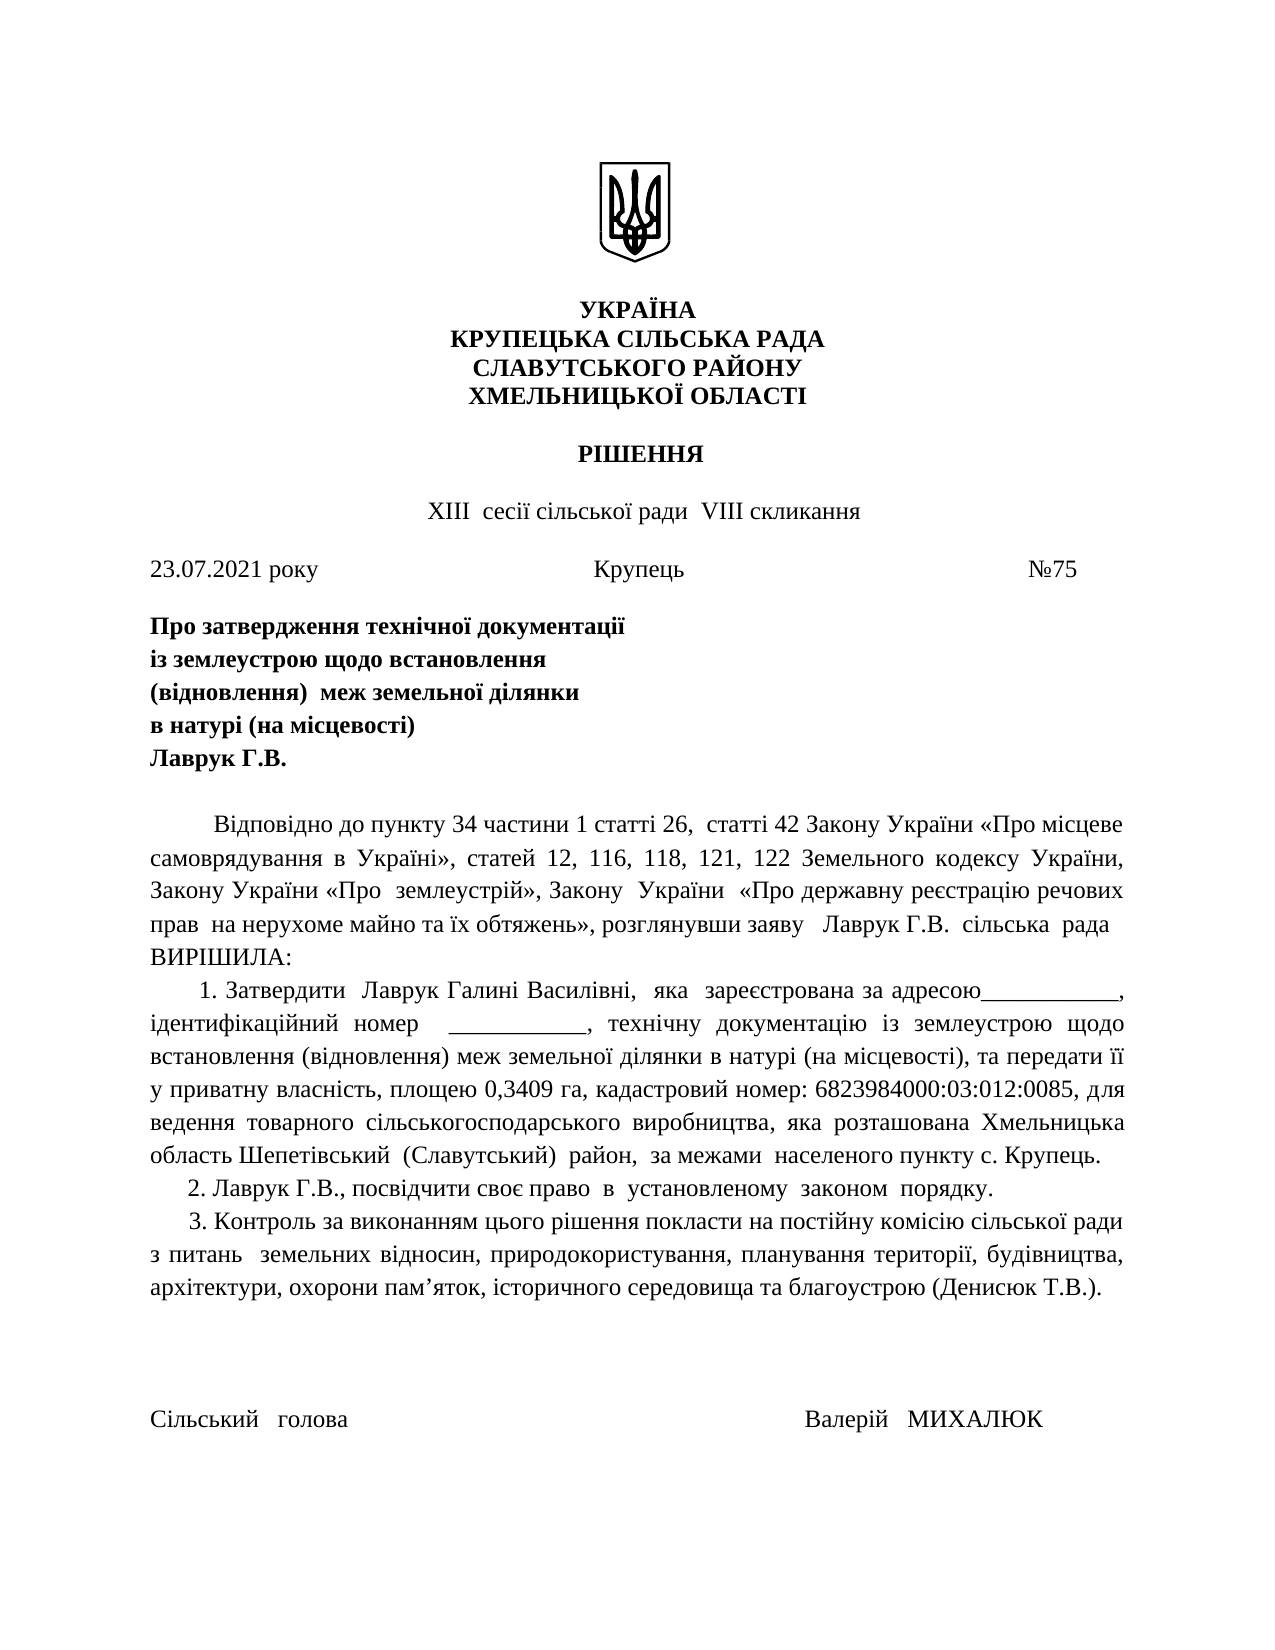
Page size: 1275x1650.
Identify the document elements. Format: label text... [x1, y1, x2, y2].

text 23.07.2021 року Крупець №75 [150, 554, 1125, 583]
text із землеустрою щодо встановлення [150, 644, 1125, 673]
text (відновлення) меж земельної ділянки [150, 677, 1125, 706]
text ХІІІ сесії сільської ради VІІІ скликання [150, 496, 1125, 525]
text РІШЕННЯ [150, 439, 1125, 468]
text СЛАВУТСЬКОГО РАЙОНУ [150, 353, 1125, 381]
text Відповідно до пункту 34 частини 1 статті 26, статті 42 Закону України «Про місцеве самоврядування в Україні», статей 12, 116, 118, 121, 122 Земельного кодексу України, Закону України «Про землеустрій», Закону України «Про державну реєстрацію речових прав на нерухоме майно та їх обтяжень», розглянувши заяву Лаврук Г.В. сільська рада [150, 809, 1125, 937]
text КРУПЕЦЬКА СІЛЬСЬКА РАДА [150, 324, 1125, 353]
text в натурі (на місцевості) [150, 711, 1125, 739]
text 2. Лаврук Г.В., посвідчити своє право в установленому законом порядку. [150, 1173, 1125, 1202]
text 1. Затвердити Лаврук Галині Василівні, яка зареєстрована за адресою___________, ідентифікаційний номер ___________, технічну документацію із землеустрою щодо встановлення (відновлення) меж земельної ділянки в натурі (на місцевості), та передати її у приватну власність, площею 0,3409 га, кадастровий номер: 6823984000:03:012:0085, для ведення товарного сільськогосподарського виробництва, яка розташована Хмельницька область Шепетівський (Славутський) район, за межами населеного пункту с. Крупець. [150, 975, 1125, 1168]
text Сільський голова Валерій МИХАЛЮК [150, 1404, 1125, 1433]
text Лаврук Г.В. [150, 743, 1125, 772]
text Про затвердження технічної документації [150, 611, 1125, 640]
text УКРАЇНА [150, 295, 1125, 324]
text 3. Контроль за виконанням цього рішення покласти на постійну комісію сільської ради з питань земельних відносин, природокористування, планування території, будівництва, архітектури, охорони пам’яток, історичного середовища та благоустрою (Денисюк Т.В.). [150, 1206, 1125, 1301]
text ВИРІШИЛА: [150, 942, 1125, 970]
text ХМЕЛЬНИЦЬКОЇ ОБЛАСТІ [150, 381, 1125, 410]
